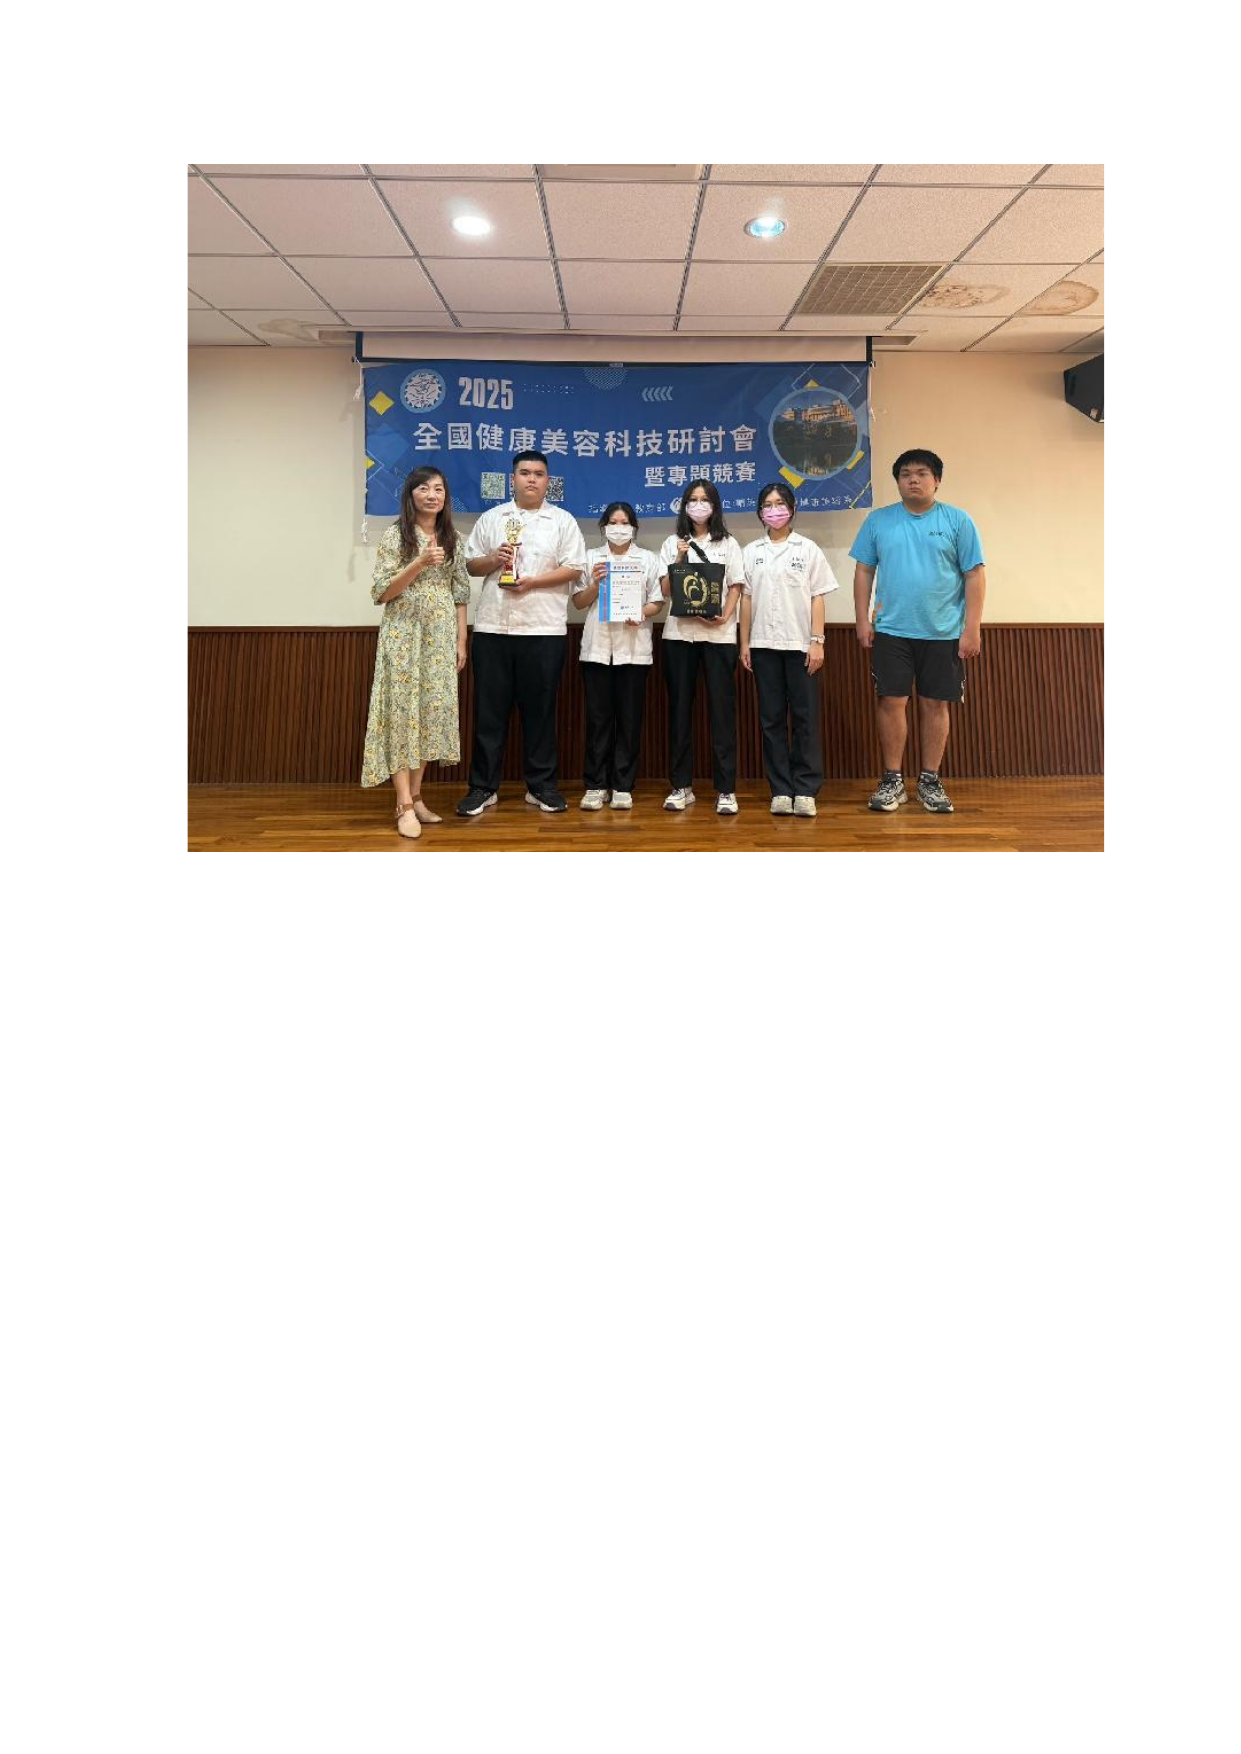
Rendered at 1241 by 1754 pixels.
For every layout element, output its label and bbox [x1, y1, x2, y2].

picture [187, 164, 1105, 852]
